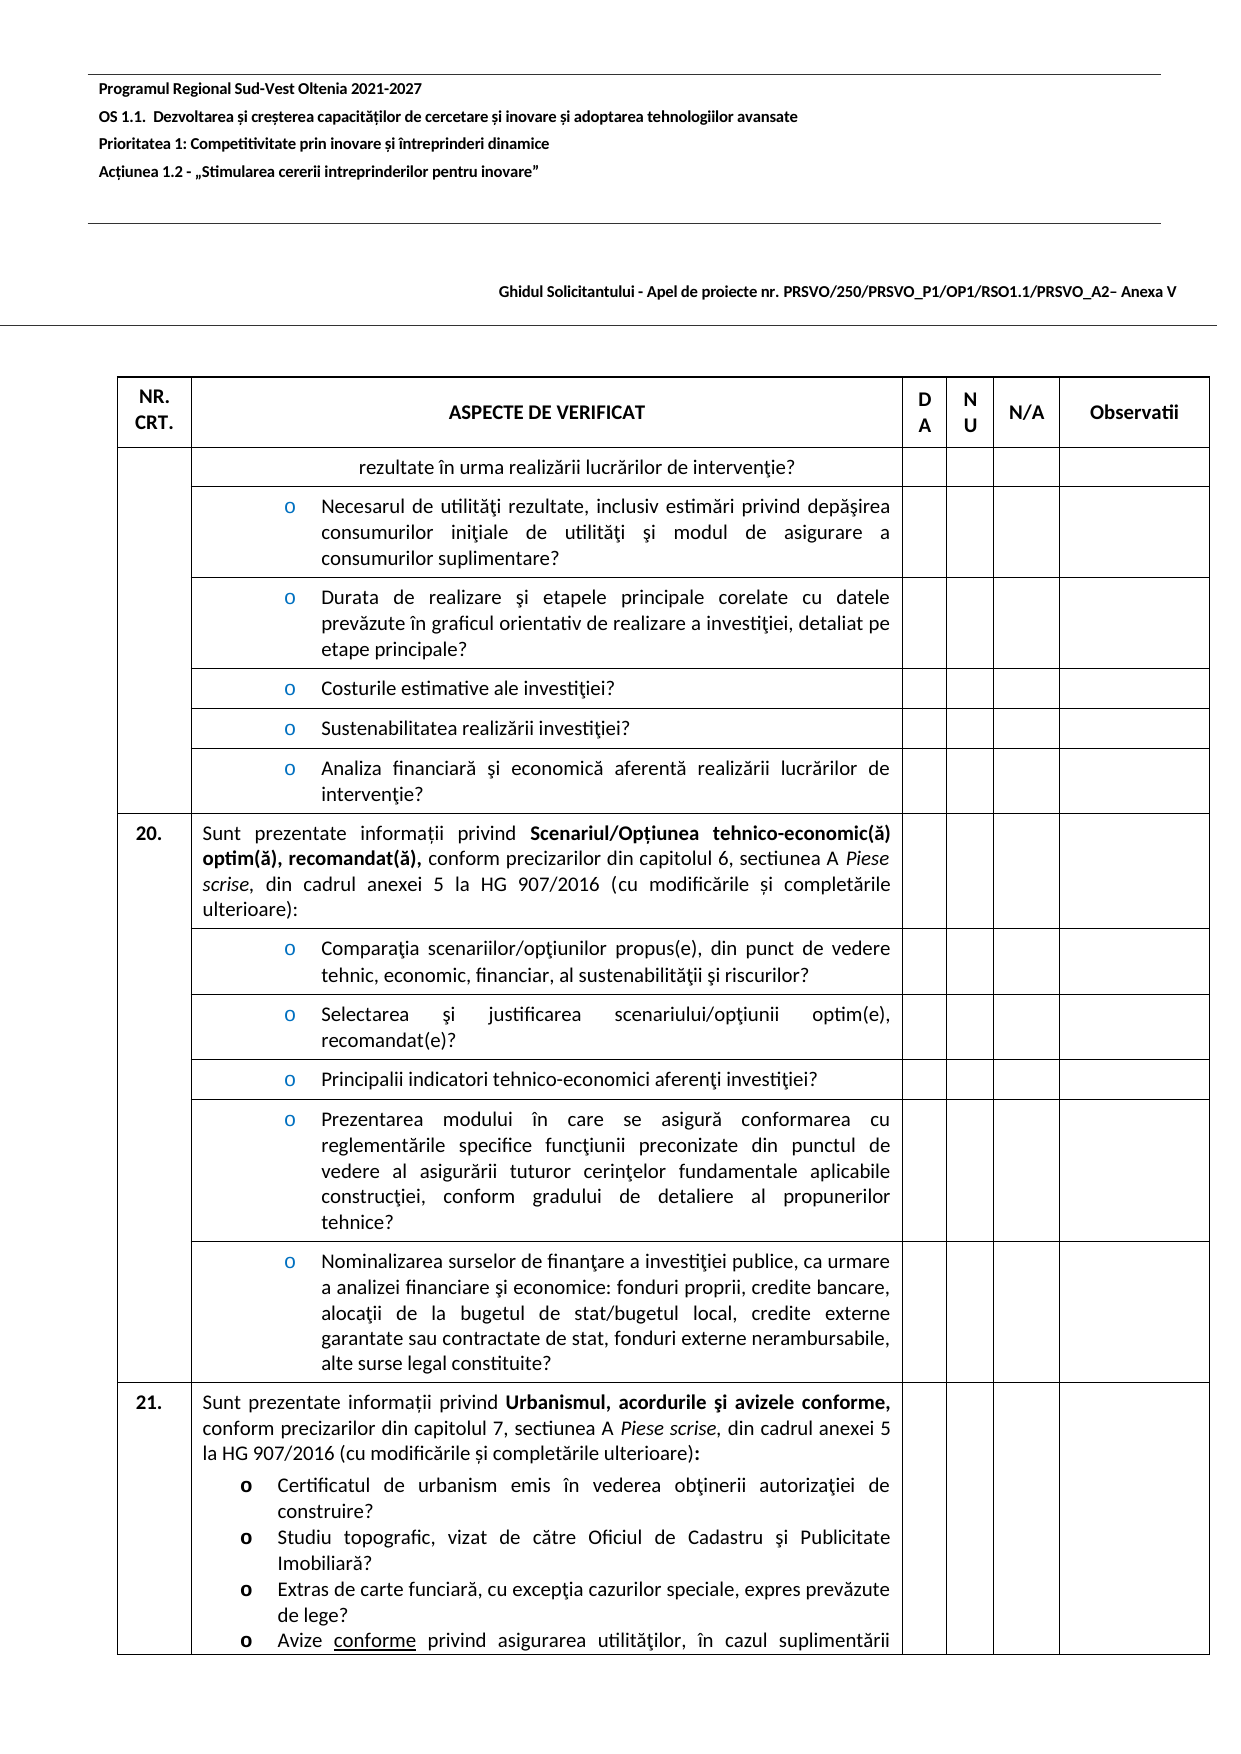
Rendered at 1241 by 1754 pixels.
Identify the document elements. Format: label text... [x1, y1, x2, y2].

table_header DA [903, 378, 946, 447]
table_cell [1060, 578, 1209, 667]
table_cell [947, 487, 993, 577]
table_cell [1060, 749, 1209, 813]
table_cell [1060, 709, 1209, 747]
table_cell [1060, 669, 1209, 707]
table_cell [118, 814, 191, 1382]
table_cell [903, 1100, 946, 1241]
table_cell [1060, 929, 1209, 993]
table_cell Prezentarea modului în care se asigură conformarea cu reglementările specifice funcţiunii preconizate din punctul de vedere al asigurării tuturor cerinţelor fundamentale aplicabile construcţiei, conform gradului de detaliere al propunerilor tehnice? [192, 1100, 902, 1241]
table_cell [947, 749, 993, 813]
table_cell Comparaţia scenariilor/opţiunilor propus(e), din punct de vedere tehnic, economic, financiar, al sustenabilităţii şi riscurilor? [192, 929, 902, 993]
table_cell [1060, 1242, 1209, 1382]
table_cell [994, 448, 1059, 486]
table_cell [947, 1383, 993, 1654]
table_header NU [947, 378, 993, 447]
table_cell [1060, 448, 1209, 486]
table_cell Durata de realizare şi etapele principale corelate cu datele prevăzute în graficul orientativ de realizare a investiţiei, detaliat pe etape principale? [192, 578, 902, 667]
table_cell Sustenabilitatea realizării investiţiei? [192, 709, 902, 747]
table_cell [903, 749, 946, 813]
table_cell [903, 709, 946, 747]
table_cell [1060, 1383, 1209, 1654]
table_cell Sunt prezentate informații privind Scenariul/Opţiunea tehnico-economic(ă) optim(ă), recomandat(ă), conform precizarilor din capitolul 6, sectiunea A Piese scrise, din cadrul anexei 5 la HG 907/2016 (cu modificările și completările ulterioare): [192, 814, 902, 928]
table_cell [903, 487, 946, 577]
table_cell [903, 1060, 946, 1099]
table_cell [1060, 1100, 1209, 1241]
table_cell [1060, 995, 1209, 1059]
table_cell Principalii indicatori tehnico-economici aferenţi investiţiei? [192, 1060, 902, 1099]
table_cell Analiza financiară şi economică aferentă realizării lucrărilor de intervenţie? [192, 749, 902, 813]
table_cell Nominalizarea surselor de finanţare a investiţiei publice, ca urmare a analizei financiare şi economice: fonduri proprii, credite bancare, alocaţii de la bugetul de stat/bugetul local, credite externe garantate sau contractate de stat, fonduri externe nerambursabile, alte surse legal constituite? [192, 1242, 902, 1382]
table_header N/A [994, 378, 1059, 447]
table_header NR. CRT. [118, 378, 191, 447]
table_cell [994, 814, 1059, 928]
table_cell [994, 1383, 1059, 1654]
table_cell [192, 1383, 902, 1654]
table_cell [1060, 487, 1209, 577]
table_cell [994, 1242, 1059, 1382]
table_cell Costurile estimative ale investiţiei? [192, 669, 902, 707]
table_cell [994, 1060, 1059, 1099]
table_cell [994, 578, 1059, 667]
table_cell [192, 448, 902, 486]
table_cell [903, 1242, 946, 1382]
table_cell [1060, 1060, 1209, 1099]
table_cell [947, 1100, 993, 1241]
table_cell [947, 929, 993, 993]
table_cell [994, 1100, 1059, 1241]
table_cell [947, 1060, 993, 1099]
table_cell [994, 709, 1059, 747]
table_cell [903, 578, 946, 667]
table_cell [994, 487, 1059, 577]
table_cell [903, 929, 946, 993]
table_cell [947, 448, 993, 486]
table_cell [947, 709, 993, 747]
table_cell [903, 814, 946, 928]
table_cell [947, 1242, 993, 1382]
table_cell [1060, 814, 1209, 928]
table_cell [118, 1383, 191, 1654]
table_cell [947, 814, 993, 928]
table_cell [903, 1383, 946, 1654]
table_cell [903, 448, 946, 486]
table_header Observatii [1060, 378, 1209, 447]
table_cell [903, 669, 946, 707]
table_cell [994, 995, 1059, 1059]
table_cell [994, 749, 1059, 813]
table_cell [947, 578, 993, 667]
table_cell [994, 929, 1059, 993]
table_cell [903, 995, 946, 1059]
table_cell Selectarea şi justificarea scenariului/opţiunii optim(e), recomandat(e)? [192, 995, 902, 1059]
table_cell [947, 669, 993, 707]
table_header ASPECTE DE VERIFICAT [192, 378, 902, 447]
table_cell [994, 669, 1059, 707]
table_cell Necesarul de utilităţi rezultate, inclusiv estimări privind depăşirea consumurilor iniţiale de utilităţi şi modul de asigurare a consumurilor suplimentare? [192, 487, 902, 577]
table_cell [947, 995, 993, 1059]
